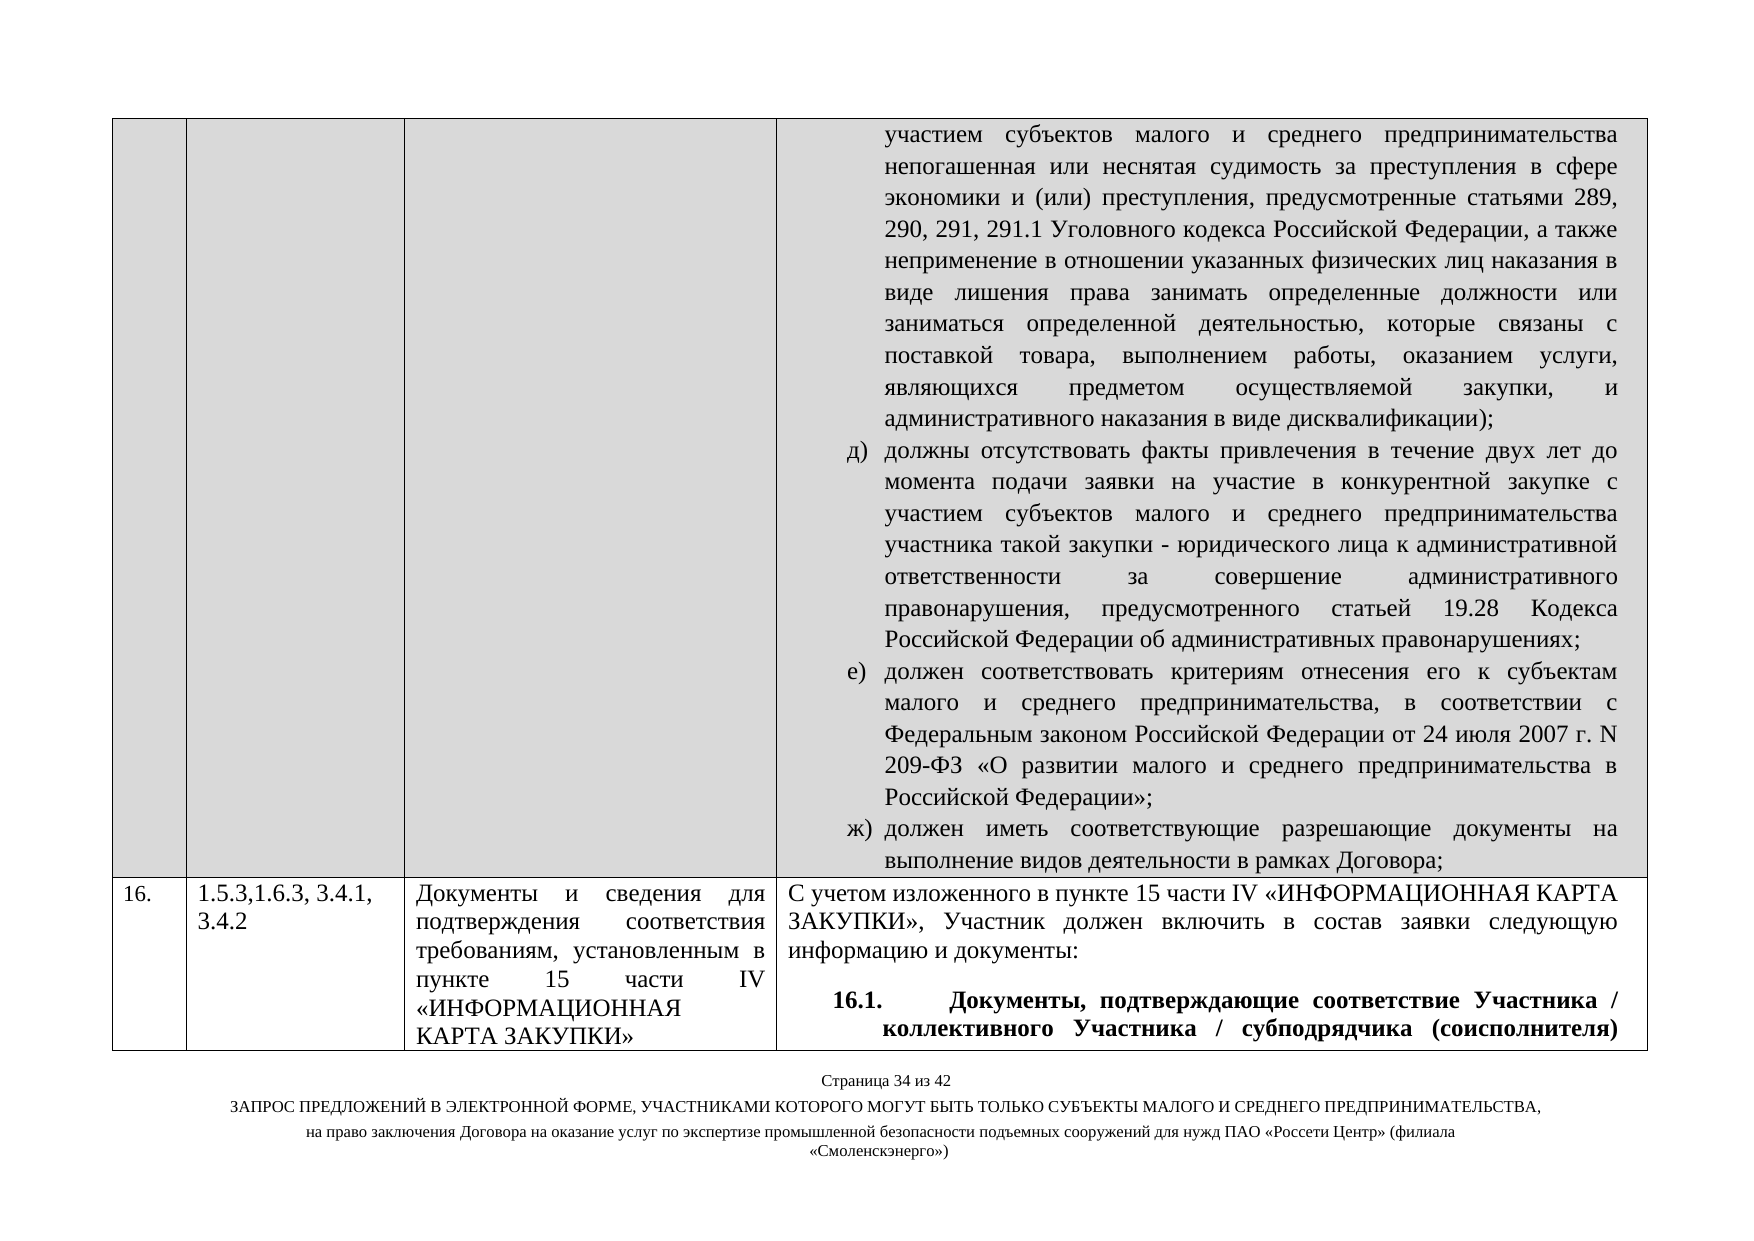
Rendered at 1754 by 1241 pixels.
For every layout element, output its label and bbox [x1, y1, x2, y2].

table_cell [113, 119, 186, 877]
table_cell [777, 878, 1647, 1050]
table_cell [405, 878, 776, 1050]
table_cell [187, 119, 404, 877]
table_cell [113, 878, 186, 1050]
table_cell [405, 119, 776, 877]
table_cell [187, 878, 404, 1050]
table_cell [777, 119, 1647, 877]
